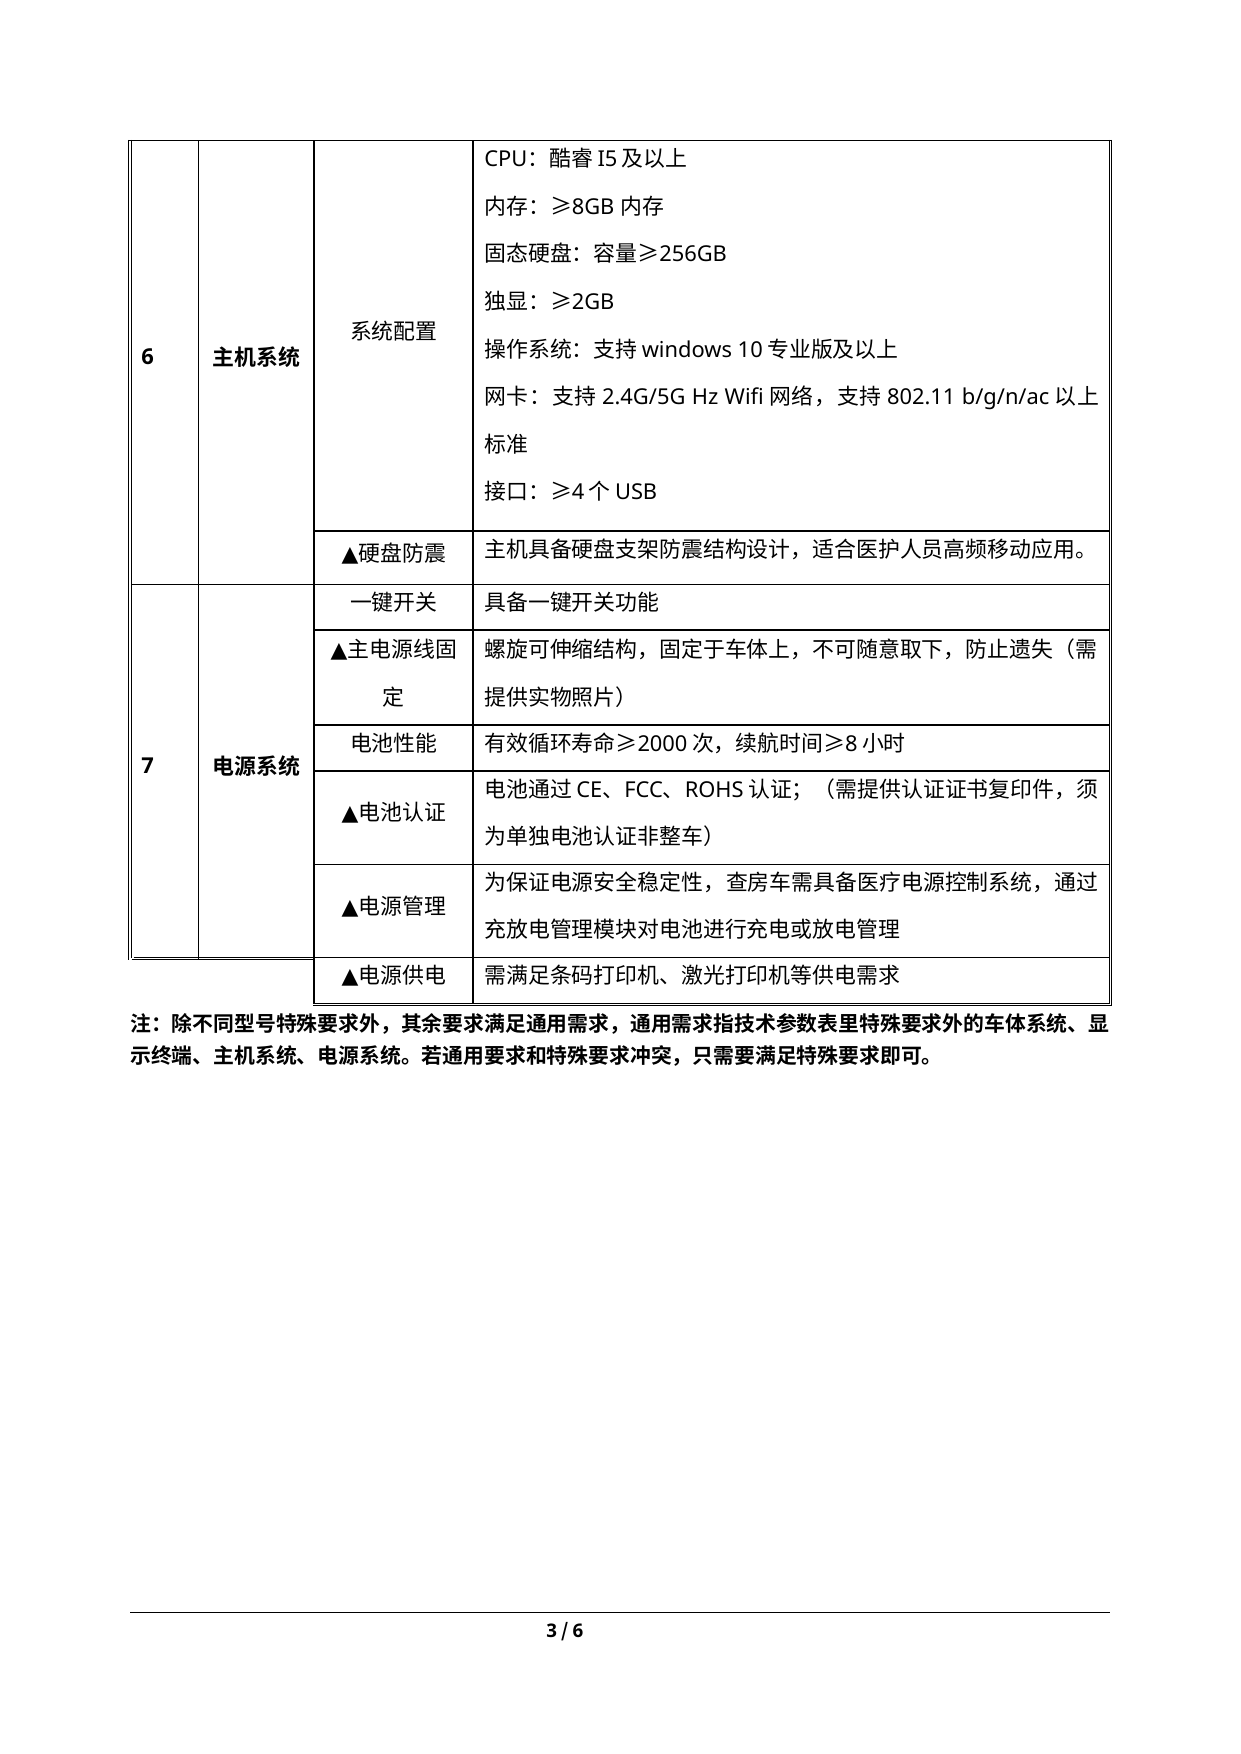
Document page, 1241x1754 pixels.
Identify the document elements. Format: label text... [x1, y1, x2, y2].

table_cell 主机系统 [199, 141, 313, 584]
table_cell 电源系统 [199, 585, 313, 957]
table_cell ▲电池认证 [315, 772, 472, 863]
table_cell 6 [132, 141, 198, 584]
table_cell ▲硬盘防震 [315, 532, 472, 584]
table_cell 有效循环寿命≥2000次，续航时间≥8小时 [474, 726, 1109, 770]
table_cell 系统配置 [315, 141, 472, 530]
table_cell 螺旋可伸缩结构，固定于车体上，不可随意取下，防止遗失（需提供实物照片） [474, 631, 1109, 724]
table_cell 一键开关 [315, 585, 472, 629]
table_cell 7 [132, 585, 198, 957]
table_cell 电池性能 [315, 726, 472, 770]
table_cell 电池通过CE、FCC、ROHS认证；（需提供认证证书复印件，须为单独电池认证非整车） [474, 772, 1109, 863]
table_cell ▲电源供电 [315, 958, 472, 1002]
table_cell ▲电源管理 [315, 865, 472, 957]
table_cell CPU：酷睿I5及以上 内存：≥8GB 内存 固态硬盘：容量≥256GB 独显：≥2GB 操作系统：支持windows 10专业版及以上 网卡：支持2.4G/5G Hz Wifi网络，支持802.11 b/g/n/ac以上标准 接口：≥4个USB [474, 141, 1109, 530]
table_cell 主机具备硬盘支架防震结构设计，适合医护人员高频移动应用。 [474, 532, 1109, 584]
table_cell ▲主电源线固定 [315, 631, 472, 724]
text 注：除不同型号特殊要求外，其余要求满足通用需求，通用需求指技术参数表里特殊要求外的车体系统、显示终端、主机系统、电源系统。若通用要求和特殊要求冲突，只需要满足特殊要求即可。 [130, 1006, 1110, 1071]
table_cell 具备一键开关功能 [474, 585, 1109, 629]
table_cell 为保证电源安全稳定性，查房车需具备医疗电源控制系统，通过充放电管理模块对电池进行充电或放电管理 [474, 865, 1109, 957]
table_cell 需满足条码打印机、激光打印机等供电需求 [474, 958, 1109, 1002]
